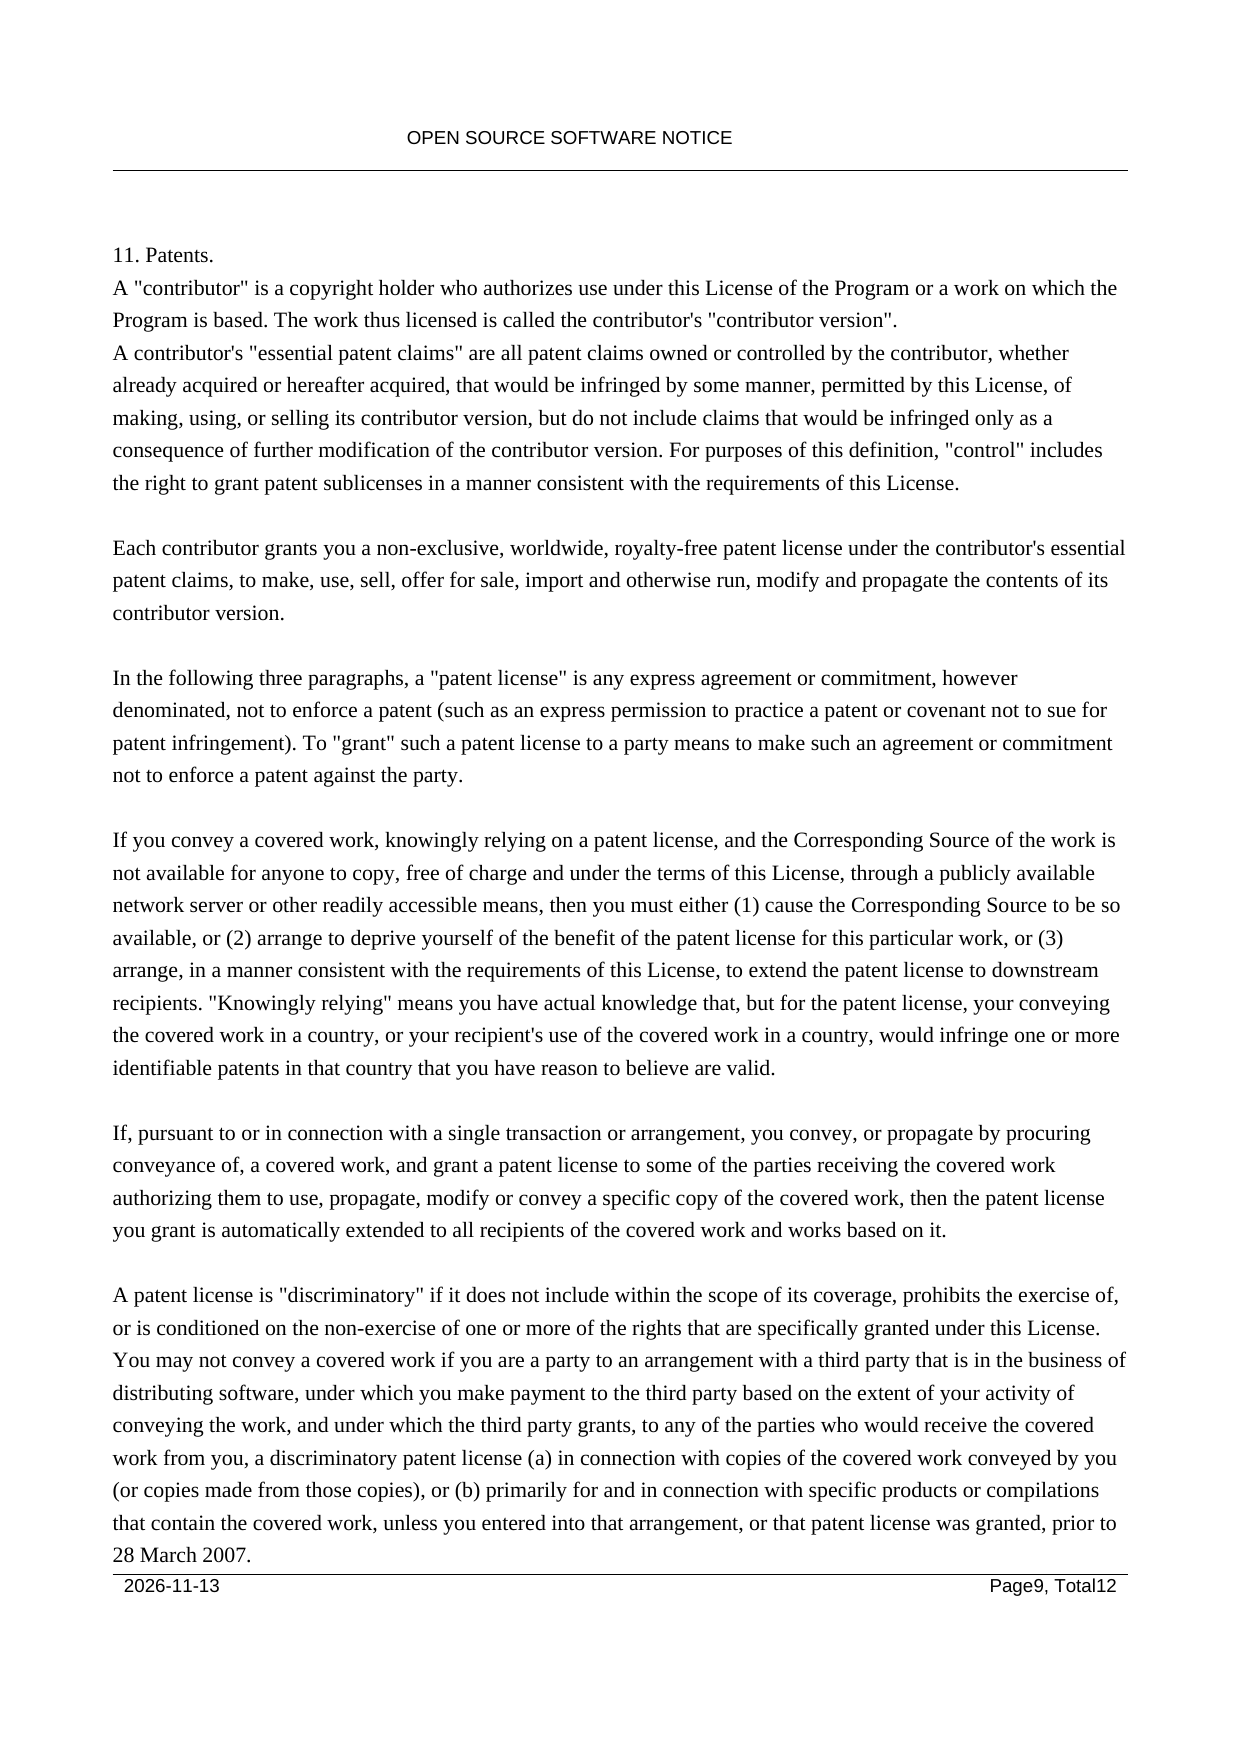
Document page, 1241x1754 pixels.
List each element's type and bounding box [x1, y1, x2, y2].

text [112, 206, 1128, 1571]
